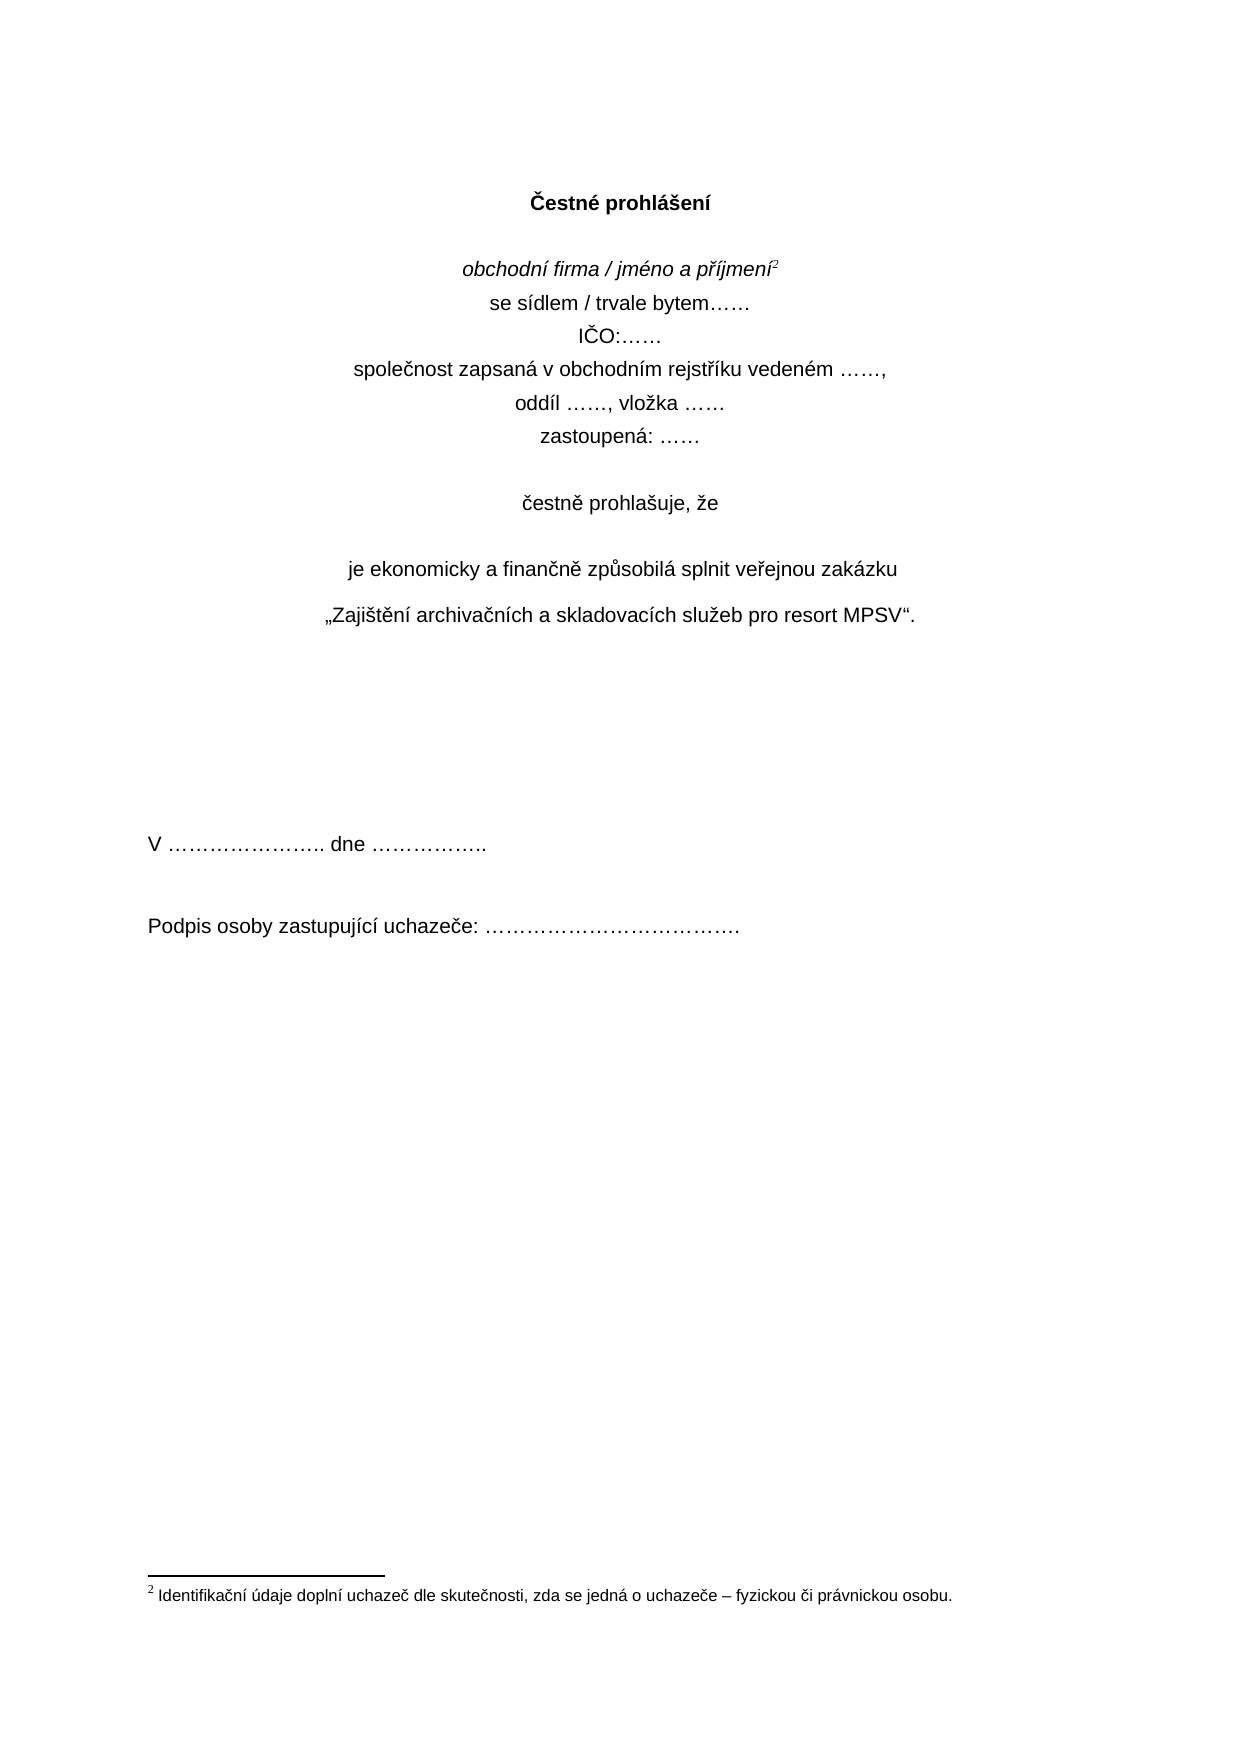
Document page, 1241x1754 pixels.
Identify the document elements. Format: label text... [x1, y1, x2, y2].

text Čestné prohlášení [148, 181, 1093, 214]
text Podpis osoby zastupující uchazeče: ………………………………. [148, 914, 1093, 938]
text oddíl ……, vložka …… [148, 381, 1093, 414]
text IČO:…… [148, 314, 1093, 348]
text obchodní firma / jméno a příjmení [148, 248, 1093, 281]
text zastoupená: …… [148, 414, 1093, 448]
text V ………………….. dne …………….. [148, 823, 1093, 856]
text společnost zapsaná v obchodním rejstříku vedeném ……, [148, 348, 1093, 381]
text „Zajištění archivačních a skladovacích služeb pro resort MPSV“. [148, 593, 1093, 627]
text čestně prohlašuje, že [148, 481, 1093, 514]
text je ekonomicky a finančně způsobilá splnit veřejnou zakázku [148, 548, 1093, 581]
text se sídlem / trvale bytem…… [148, 281, 1093, 314]
